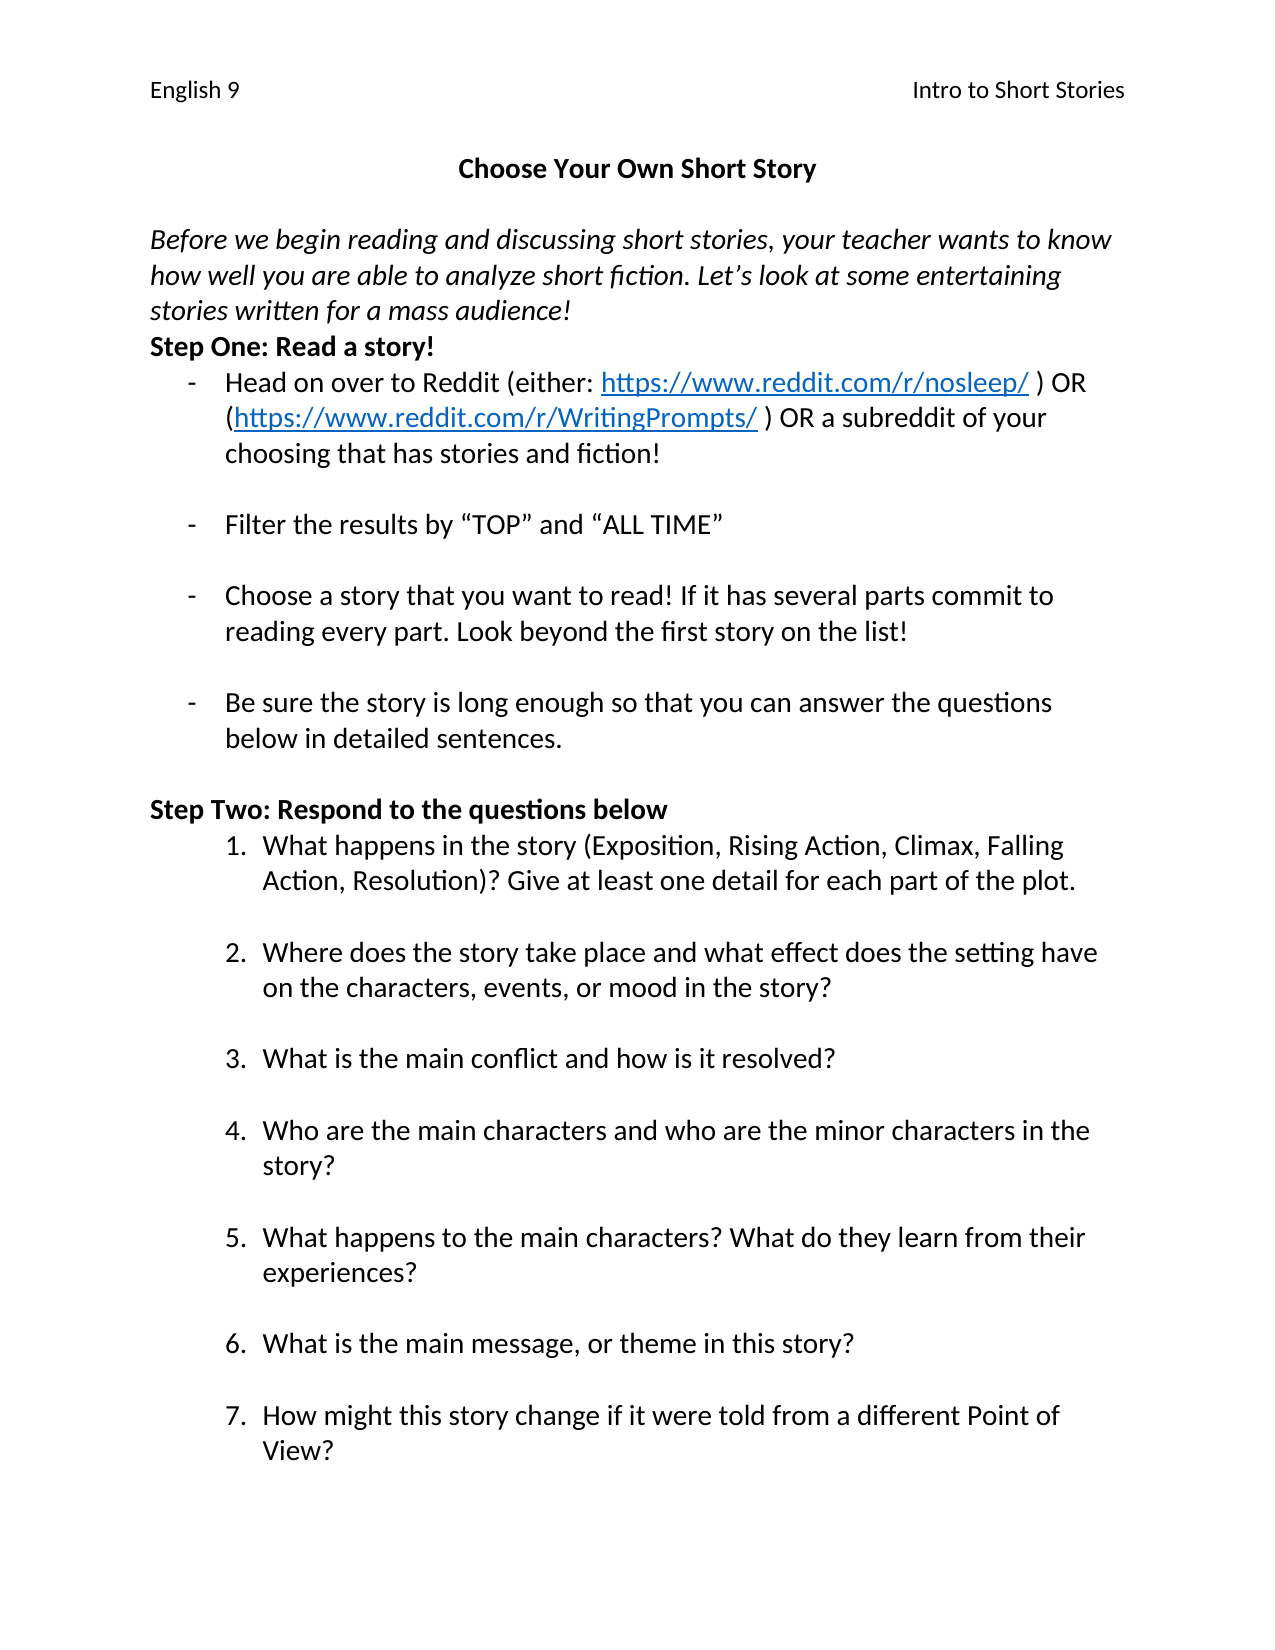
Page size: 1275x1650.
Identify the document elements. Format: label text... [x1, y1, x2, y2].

list Who are the main characters and who are the minor characters in the story? [225, 1112, 1125, 1183]
list Filter the results by “TOP” and “ALL TIME” [187, 506, 1125, 542]
list Be sure the story is long enough so that you can answer the questions below in detailed sentences. [187, 684, 1125, 756]
list What is the main conflict and how is it resolved? [225, 1041, 1125, 1076]
text Choose Your Own Short Story [150, 150, 1125, 186]
list How might this story change if it were told from a different Point of View? [225, 1397, 1125, 1468]
list What is the main message, or theme in this story? [225, 1326, 1125, 1361]
text Step One: Read a story! [150, 328, 1125, 364]
list Head on over to Reddit (either: https://www.reddit.com/r/nosleep/ ) OR (https://www.reddit.com/r/WritingPrompts/ ) OR a subreddit of your choosing that has stories and fiction! [187, 364, 1125, 471]
list Choose a story that you want to read! If it has several parts commit to reading every part. Look beyond the first story on the list! [187, 577, 1125, 649]
list What happens in the story (Exposition, Rising Action, Climax, Falling Action, Resolution)? Give at least one detail for each part of the plot. [225, 827, 1125, 898]
text Step Two: Respond to the questions below [150, 791, 1125, 827]
text Before we begin reading and discussing short stories, your teacher wants to know how well you are able to analyze short fiction. Let’s look at some entertaining stories written for a mass audience! [150, 221, 1125, 328]
list What happens to the main characters? What do they learn from their experiences? [225, 1219, 1125, 1290]
list Where does the story take place and what effect does the setting have on the characters, events, or mood in the story? [225, 934, 1125, 1005]
